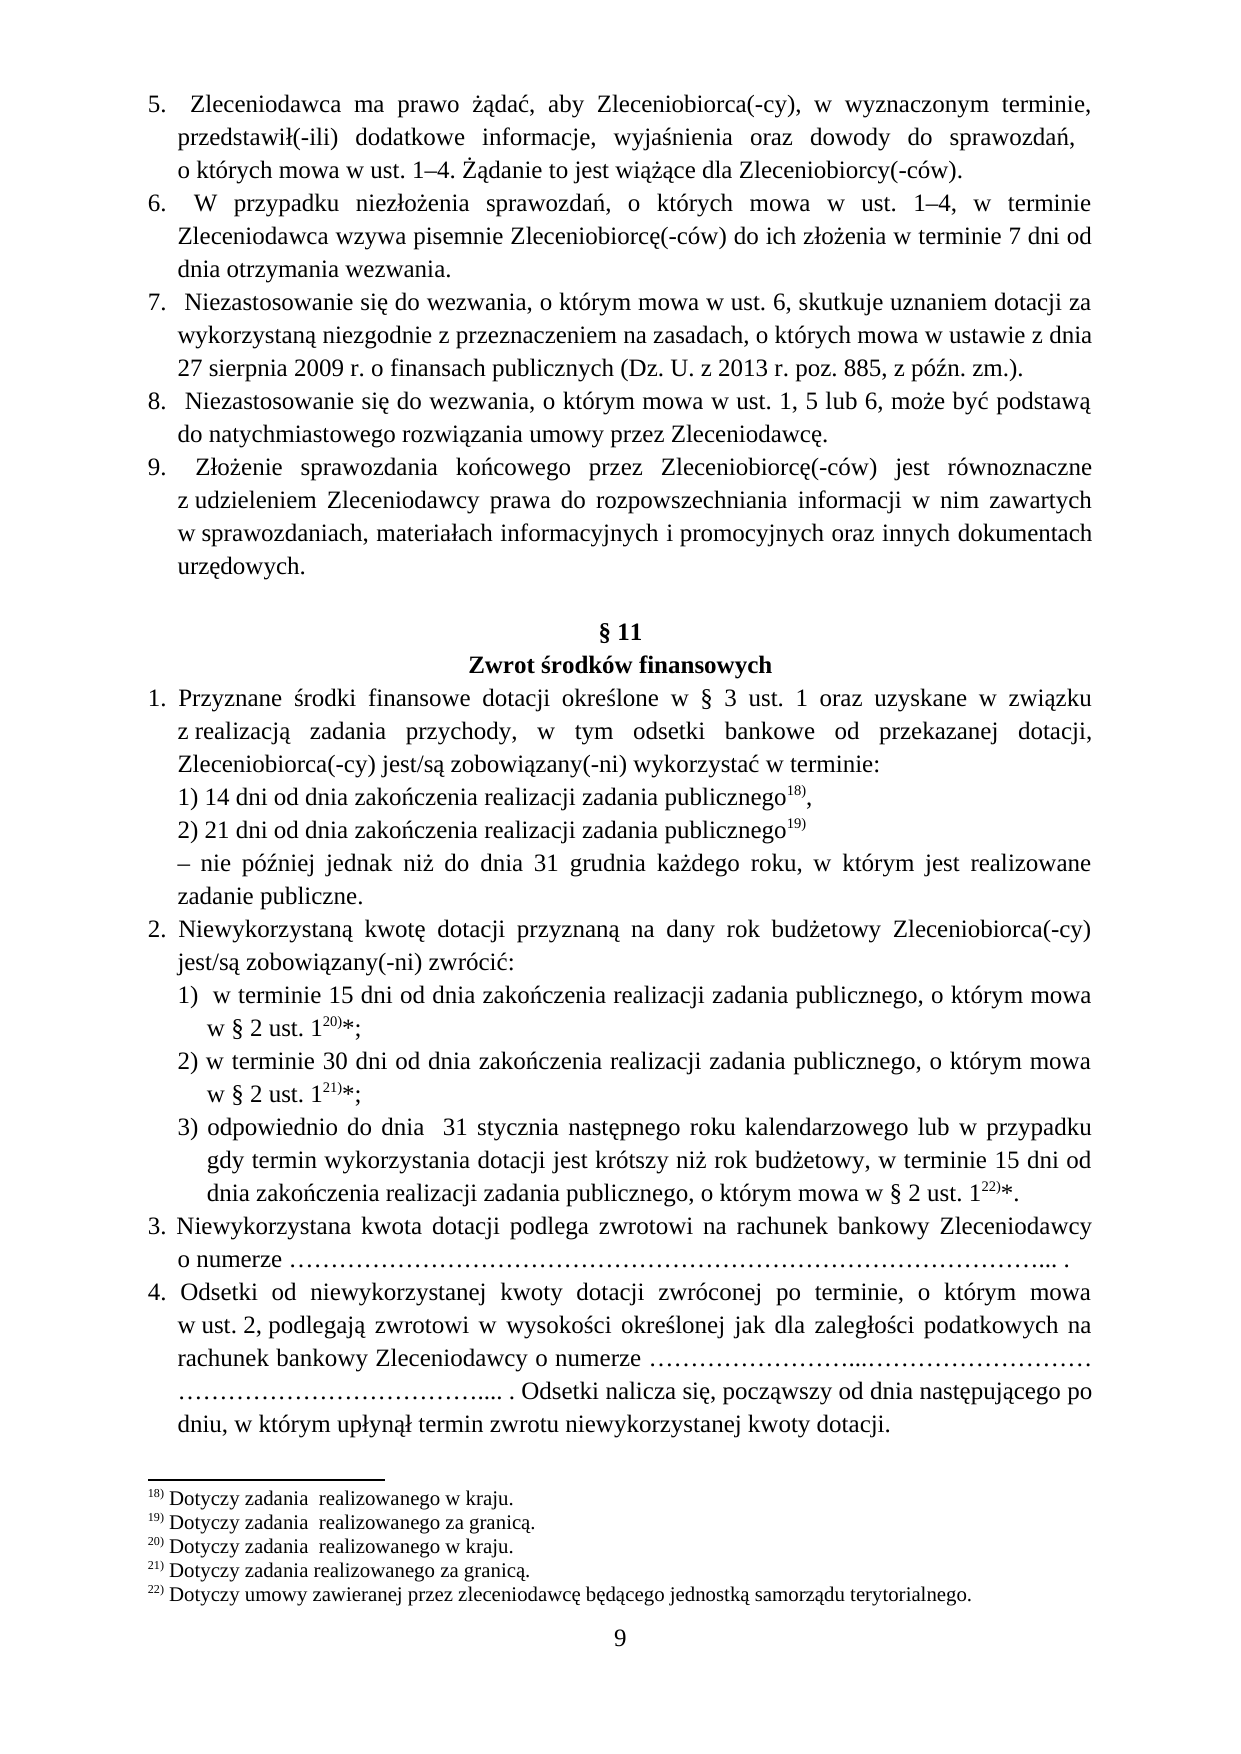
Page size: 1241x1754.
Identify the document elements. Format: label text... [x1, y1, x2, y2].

text § 11 [148, 617, 1093, 646]
list W przypadku niezłożenia sprawozdań, o których mowa w ust. 1–4, w terminie Zleceniodawca wzywa pisemnie Zleceniobiorcę(-ców) do ich złożenia w terminie 7 dni od dnia otrzymania wezwania. [148, 188, 1093, 282]
text – nie później jednak niż do dnia 31 grudnia każdego roku, w którym jest realizowane zadanie publiczne. [177, 848, 1093, 910]
list Zleceniodawca ma prawo żądać, aby Zleceniobiorca(-cy), w wyznaczonym terminie, przedstawił(-ili) dodatkowe informacje, wyjaśnienia oraz dowody do sprawozdań, o których mowa w ust. 1–4. Żądanie to jest wiążące dla Zleceniobiorcy(-ców). [148, 89, 1093, 183]
text 3. Niewykorzystana kwota dotacji podlega zwrotowi na rachunek bankowy Zleceniodawcy o numerze ………………………………………………………………………………... . [148, 1211, 1093, 1273]
text 2. Niewykorzystaną kwotę dotacji przyznaną na dany rok budżetowy Zleceniobiorca(-cy) jest/są zobowiązany(-ni) zwrócić: [148, 914, 1093, 976]
list Niezastosowanie się do wezwania, o którym mowa w ust. 6, skutkuje uznaniem dotacji za wykorzystaną niezgodnie z przeznaczeniem na zasadach, o których mowa w ustawie z dnia 27 sierpnia 2009 r. o finansach publicznych (Dz. U. z 2013 r. poz. 885, z późn. zm.). [148, 287, 1093, 382]
text 1. Przyznane środki finansowe dotacji określone w § 3 ust. 1 oraz uzyskane w związku z realizacją zadania przychody, w tym odsetki bankowe od przekazanej dotacji, Zleceniobiorca(-cy) jest/są zobowiązany(-ni) wykorzystać w terminie: [148, 683, 1093, 778]
text 1) w terminie 15 dni od dnia zakończenia realizacji zadania publicznego, o którym mowa w § 2 ust. 1)*; [177, 980, 1093, 1042]
text 2) 21 dni od dnia zakończenia realizacji zadania publicznego) [177, 815, 1093, 844]
list Niezastosowanie się do wezwania, o którym mowa w ust. 1, 5 lub 6, może być podstawą do natychmiastowego rozwiązania umowy przez Zleceniodawcę. [148, 386, 1093, 448]
text 1) 14 dni od dnia zakończenia realizacji zadania publicznego), [177, 782, 1093, 811]
text 4. Odsetki od niewykorzystanej kwoty dotacji zwróconej po terminie, o którym mowa w ust. 2, podlegają zwrotowi w wysokości określonej jak dla zaległości podatkowych na rachunek bankowy Zleceniodawcy o numerze ……………………...……………………… ……………………………….... . Odsetki nalicza się, począwszy od dnia następującego po dniu, w którym upłynął termin zwrotu niewykorzystanej kwoty dotacji. [148, 1277, 1093, 1438]
text 2) w terminie 30 dni od dnia zakończenia realizacji zadania publicznego, o którym mowa w § 2 ust. 1)*; [177, 1046, 1093, 1108]
text Zwrot środków finansowych [148, 650, 1093, 679]
text 3) odpowiednio do dnia 31 stycznia następnego roku kalendarzowego lub w przypadku gdy termin wykorzystania dotacji jest krótszy niż rok budżetowy, w terminie 15 dni od dnia zakończenia realizacji zadania publicznego, o którym mowa w § 2 ust. 1)*. [177, 1112, 1093, 1207]
list Złożenie sprawozdania końcowego przez Zleceniobiorcę(-ców) jest równoznaczne z udzieleniem Zleceniodawcy prawa do rozpowszechniania informacji w nim zawartych w sprawozdaniach, materiałach informacyjnych i promocyjnych oraz innych dokumentach urzędowych. [148, 452, 1093, 580]
